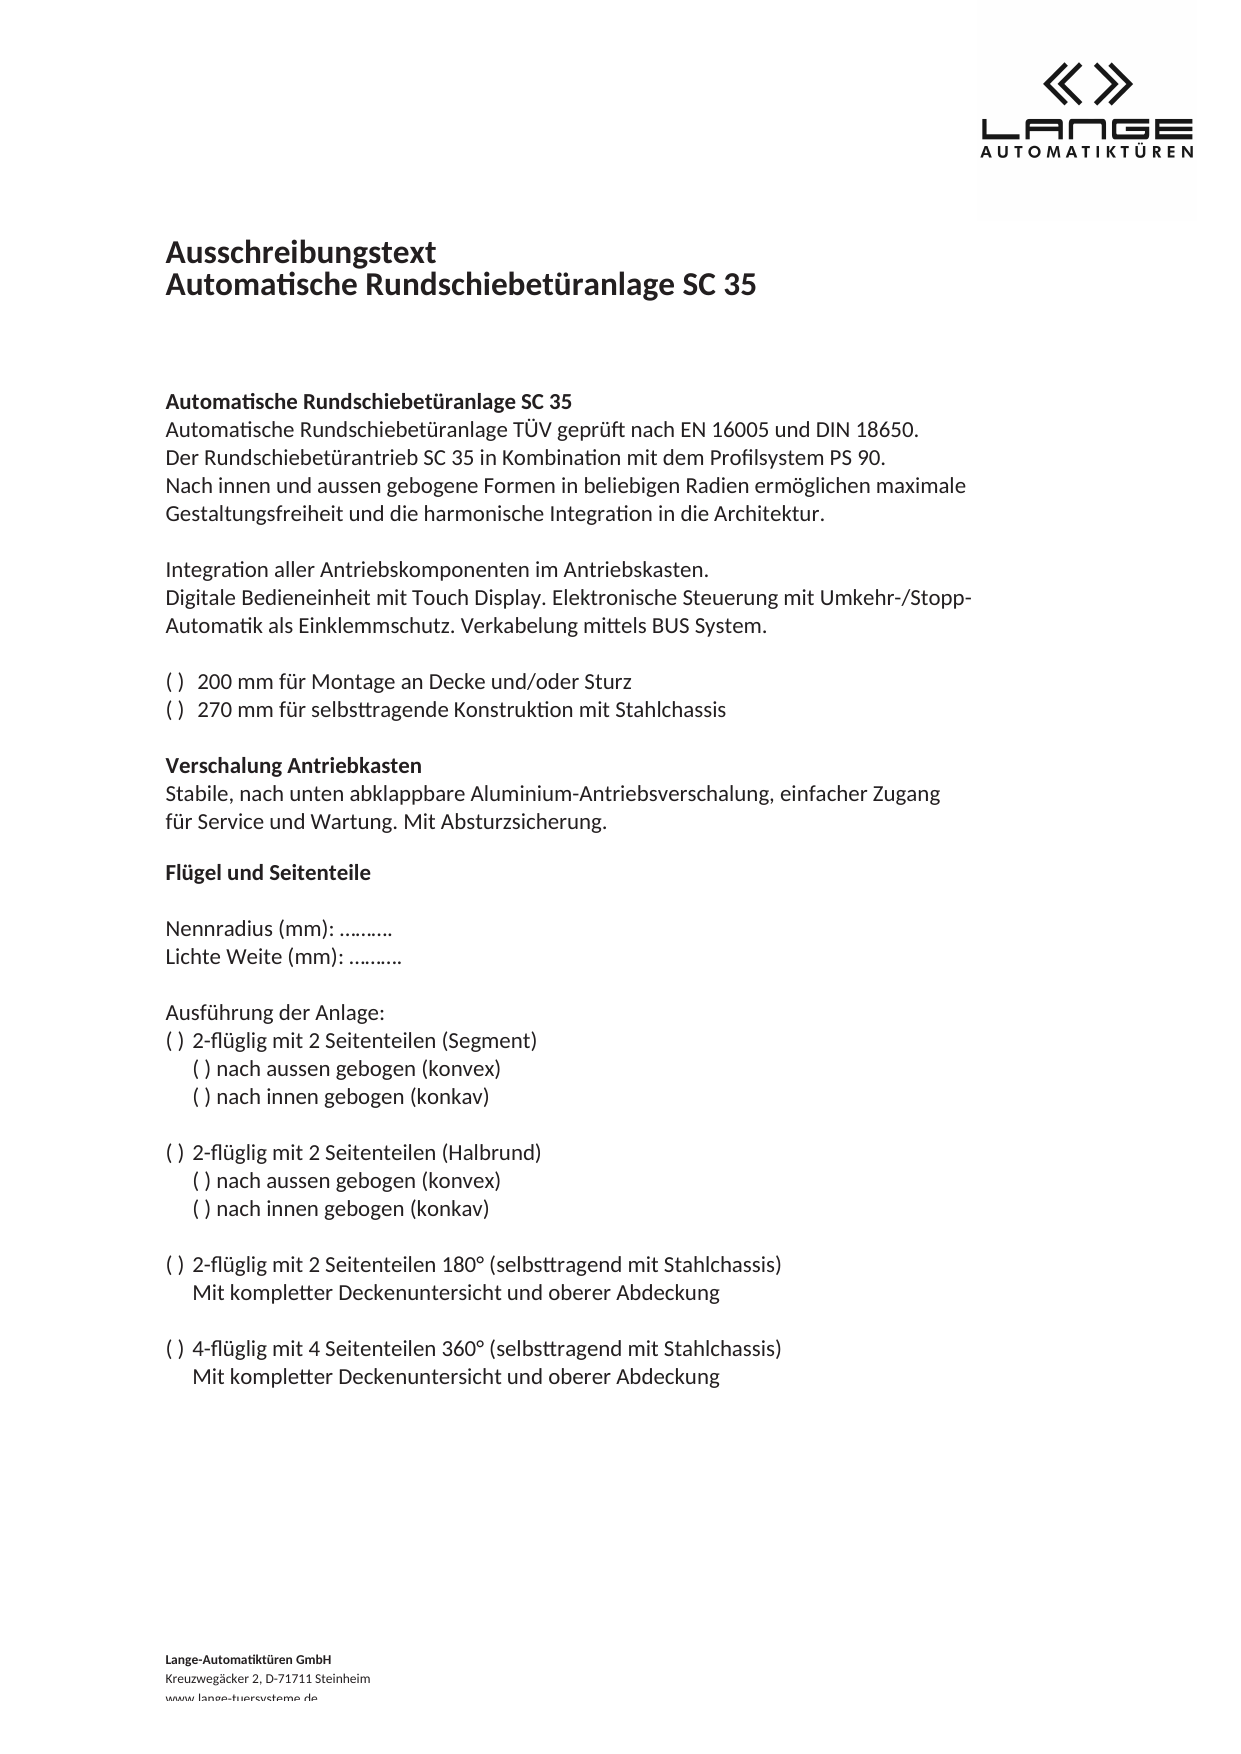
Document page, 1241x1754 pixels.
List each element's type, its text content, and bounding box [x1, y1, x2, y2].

subtitle Flügel und Seitenteile [165, 858, 1240, 886]
text Stabile, nach unten abklappbare Aluminium-Antriebsverschalung, einfacher Zugang für Service und Wartung. Mit Absturzsicherung. [165, 779, 1033, 835]
text Der Rundschiebetürantrieb SC 35 in Kombination mit dem Profilsystem PS 90. [165, 443, 1033, 471]
text ( ) nach innen gebogen (konkav) [165, 1082, 679, 1110]
subtitle Verschalung Antriebkasten [165, 751, 1240, 779]
text Automatische Rundschiebetüranlage TÜV geprüft nach EN 16005 und DIN 18650. [165, 415, 1240, 443]
text ( ) 2-flüglig mit 2 Seitenteilen 180° (selbsttragend mit Stahlchassis) [165, 1250, 886, 1278]
text Nach innen und aussen gebogene Formen in beliebigen Radien ermöglichen maximale Gestaltungsfreiheit und die harmonische Integration in die Architektur. [165, 471, 1240, 527]
text Mit kompletter Deckenuntersicht und oberer Abdeckung [165, 1278, 886, 1306]
subtitle Ausschreibungstext [90, 238, 1240, 270]
picture [976, 0, 1197, 221]
text Nennradius (mm): ………. [165, 914, 635, 942]
text ( ) 4-flüglig mit 4 Seitenteilen 360° (selbsttragend mit Stahlchassis) [165, 1334, 886, 1362]
subtitle Automatische Rundschiebetüranlage SC 35 [165, 387, 1240, 415]
text Digitale Bedieneinheit mit Touch Display. Elektronische Steuerung mit Umkehr-/Stopp-Automatik als Einklemmschutz. Verkabelung mittels BUS System. [165, 583, 1070, 639]
text Lichte Weite (mm): ………. [165, 942, 635, 970]
text ( ) 2-flüglig mit 2 Seitenteilen (Halbrund) [165, 1138, 679, 1166]
text Mit kompletter Deckenuntersicht und oberer Abdeckung [165, 1362, 886, 1391]
text ( ) nach aussen gebogen (konvex) [165, 1166, 679, 1194]
text Ausführung der Anlage: [165, 998, 679, 1026]
text ( ) 270 mm für selbsttragende Konstruktion mit Stahlchassis [165, 695, 886, 723]
text ( ) 2-flüglig mit 2 Seitenteilen (Segment) [165, 1026, 679, 1054]
text ( ) nach aussen gebogen (konvex) [165, 1054, 679, 1082]
text ( ) nach innen gebogen (konkav) [165, 1194, 679, 1222]
text ( ) 200 mm für Montage an Decke und/oder Sturz [165, 667, 886, 695]
text Integration aller Antriebskomponenten im Antriebskasten. [165, 555, 1070, 583]
text Automatische Rundschiebetüranlage SC 35 [165, 270, 1240, 301]
